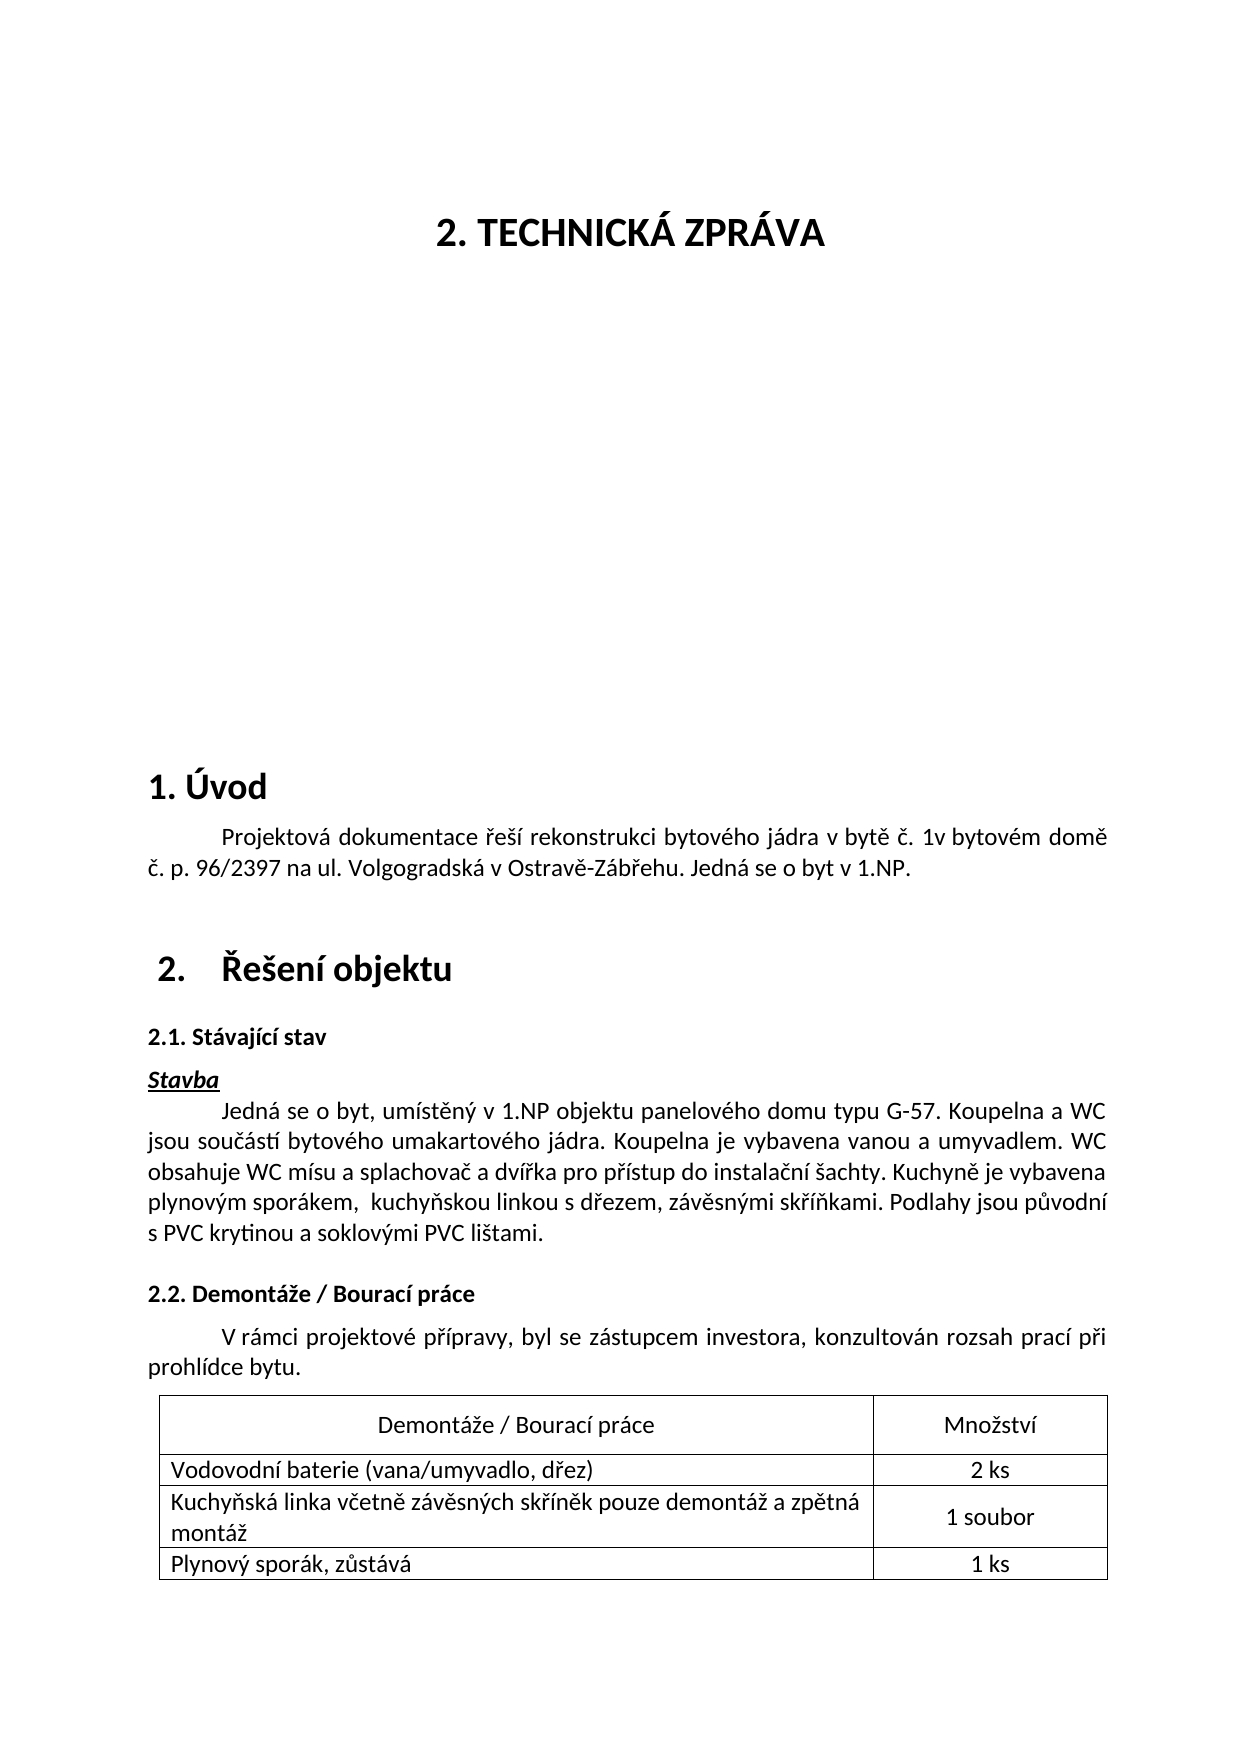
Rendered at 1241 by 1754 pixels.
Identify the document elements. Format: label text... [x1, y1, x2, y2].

text Projektová dokumentace řeší rekonstrukci bytového jádra v bytě č. 1v bytovém domě č. p. 96/2397 na ul. Volgogradská v Ostravě-Zábřehu. Jedná se o byt v 1.NP. [148, 821, 1107, 882]
text Jedná se o byt, umístěný v 1.NP objektu panelového domu typu G-57. Koupelna a WC jsou součástí bytového umakartového jádra. Koupelna je vybavena vanou a umyvadlem. WC obsahuje WC mísu a splachovač a dvířka pro přístup do instalační šachty. Kuchyně je vybavena plynovým sporákem, kuchyňskou linkou s dřezem, závěsnými skříňkami. Podlahy jsou původní s PVC krytinou a soklovými PVC lištami. [148, 1095, 1107, 1247]
text V rámci projektové přípravy, byl se zástupcem investora, konzultován rozsah prací při prohlídce bytu. [148, 1321, 1107, 1382]
text 2.1. Stávající stav [148, 1021, 1107, 1052]
text Stavba [148, 1064, 1107, 1095]
table_cell 1 soubor [874, 1486, 1107, 1547]
text 1. Úvod [148, 763, 1107, 809]
text 2.2. Demontáže / Bourací práce [148, 1278, 1107, 1308]
table_header Množství [874, 1396, 1107, 1453]
list Řešení objektu [157, 945, 1107, 991]
table_header Demontáže / Bourací práce [160, 1396, 873, 1453]
table_cell 2 ks [874, 1455, 1107, 1485]
table_cell Kuchyňská linka včetně závěsných skříněk pouze demontáž a zpětná montáž [160, 1486, 873, 1547]
table_cell 1 ks [874, 1548, 1107, 1579]
text 2. TECHNICKÁ ZPRÁVA [148, 206, 1107, 256]
table_cell Vodovodní baterie (vana/umyvadlo, dřez) [160, 1455, 873, 1485]
table_cell Plynový sporák, zůstává [160, 1548, 873, 1579]
